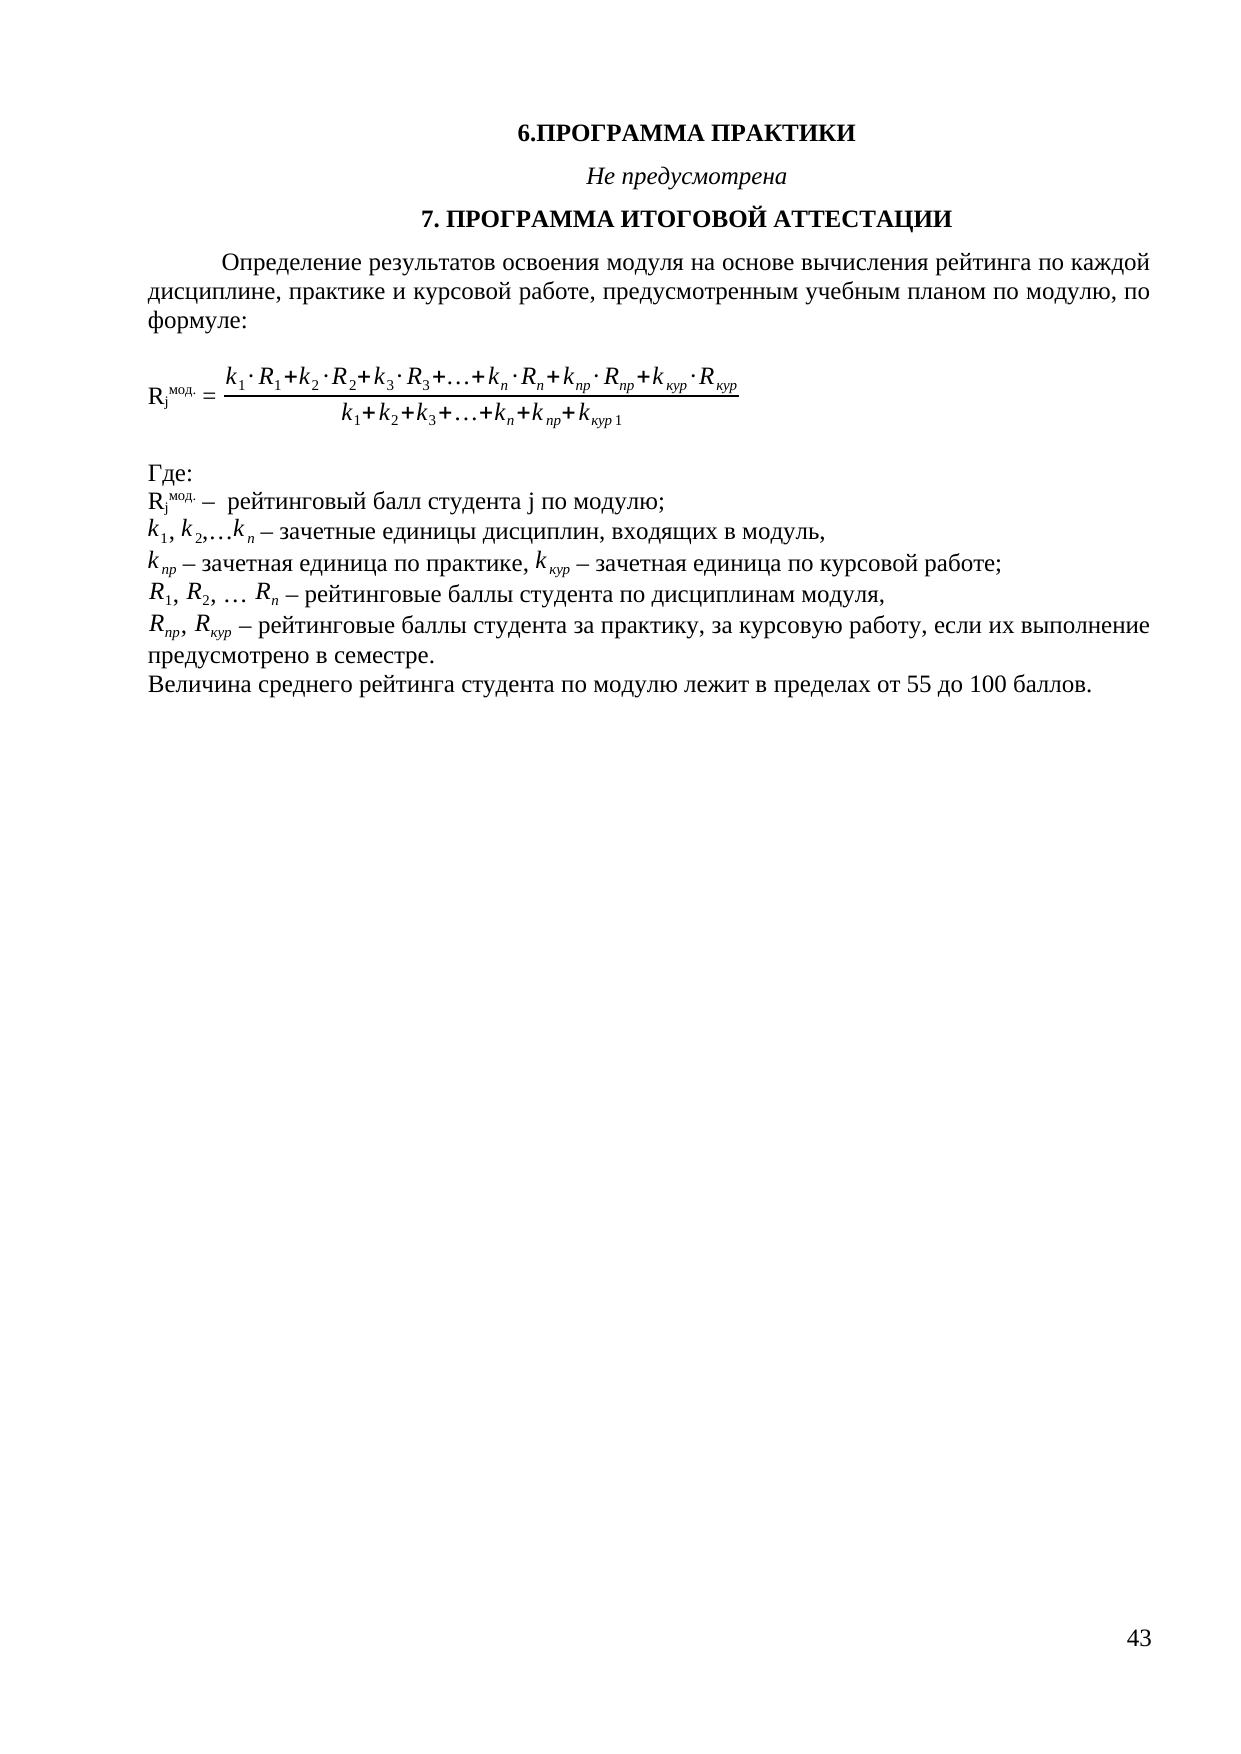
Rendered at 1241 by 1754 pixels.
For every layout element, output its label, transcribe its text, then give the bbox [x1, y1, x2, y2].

text Величина среднего рейтинга студента по модулю лежит в пределах от 55 до 100 баллов. [148, 669, 1152, 698]
text – зачетная единица по практике, – зачетная единица по курсовой работе; [148, 546, 1152, 578]
text Rjмод. = [148, 362, 1152, 429]
text Не предусмотрена [148, 161, 1152, 190]
text Где: [148, 458, 1152, 486]
text , – рейтинговые баллы студента за практику, за курсовую работу, если их выполнение предусмотрено в семестре. [148, 609, 1152, 669]
text Rjмод. – рейтинговый балл студента j по модулю; [148, 486, 1152, 515]
text , , … – рейтинговые баллы студента по дисциплинам модуля, [148, 578, 1152, 609]
text 7. ПРОГРАММА ИТОГОВОЙ АТТЕСТАЦИИ [148, 204, 1152, 233]
text 6.ПРОГРАММА ПРАКТИКИ [148, 118, 1152, 147]
text , ,… – зачетные единицы дисциплин, входящих в модуль, [148, 515, 1152, 546]
text Определение результатов освоения модуля на основе вычисления рейтинга по каждой дисциплине, практике и курсовой работе, предусмотренным учебным планом по модулю, по формуле: [148, 247, 1152, 334]
